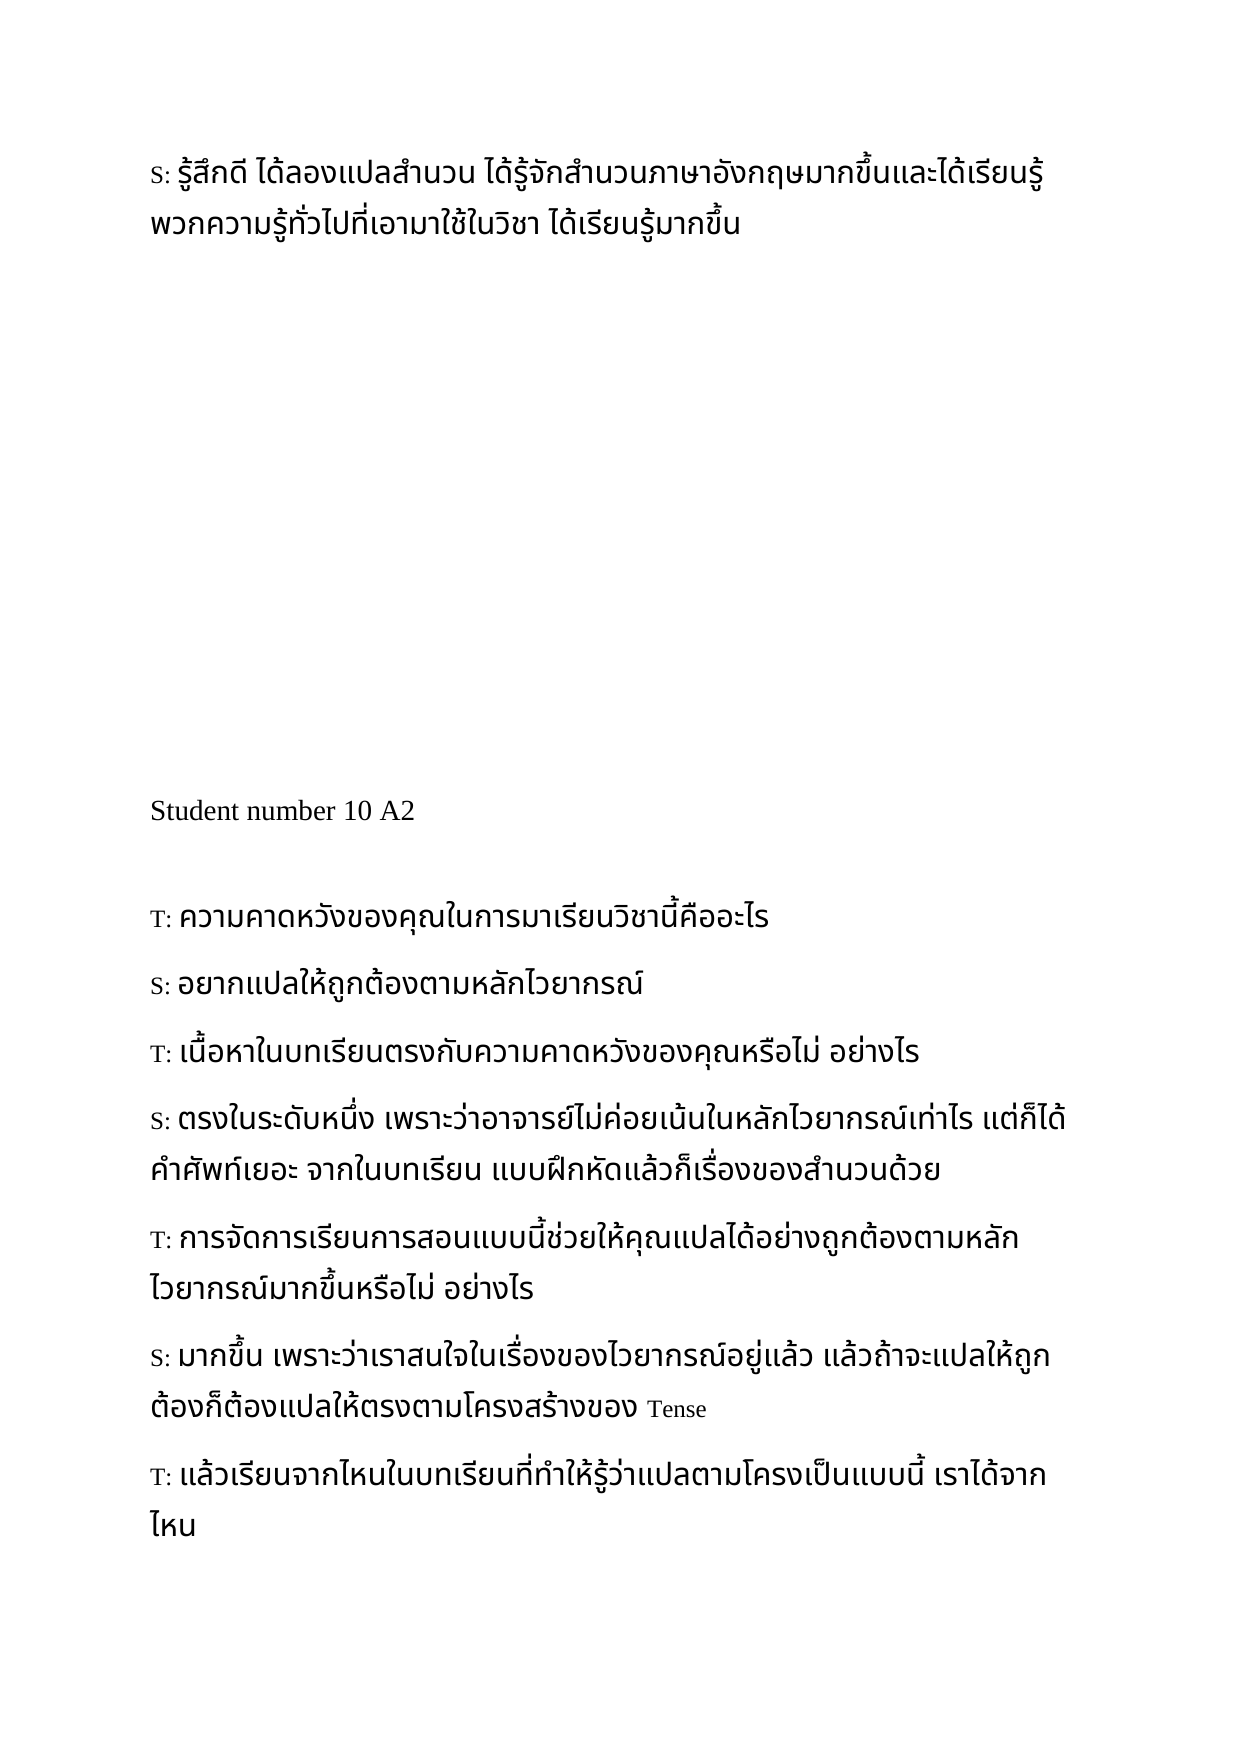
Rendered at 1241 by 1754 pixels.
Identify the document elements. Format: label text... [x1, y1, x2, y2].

text T: ความคาดหวังของคุณในการมาเรียนวิชานี้คืออะไร [150, 894, 1090, 941]
text T: เนื้อหาในบทเรียนตรงกับความคาดหวังของคุณหรือไม่ อย่างไร [150, 1029, 1090, 1076]
text S: ตรงในระดับหนึ่ง เพราะว่าอาจารย์ไม่ค่อยเน้นในหลักไวยากรณ์เท่าไร แต่ก็ได้คำศัพท์เยอะ จากในบทเรียน แบบฝึกหัดแล้วก็เรื่องของสำนวนด้วย [150, 1097, 1090, 1195]
text S: อยากแปลให้ถูกต้องตามหลักไวยากรณ์ [150, 961, 1090, 1009]
text Student number 10 A2 [150, 793, 1090, 827]
text S: มากขึ้น เพราะว่าเราสนใจในเรื่องของไวยากรณ์อยู่แล้ว แล้วถ้าจะแปลให้ถูกต้องก็ต้องแปลให้ตรงตามโครงสร้างของ Tense [150, 1334, 1090, 1432]
text T: การจัดการเรียนการสอนแบบนี้ช่วยให้คุณแปลได้อย่างถูกต้องตามหลักไวยากรณ์มากขึ้นหรือไม่ อย่างไร [150, 1215, 1090, 1313]
text S: รู้สึกดี ได้ลองแปลสำนวน ได้รู้จักสำนวนภาษาอังกฤษมากขึ้นและได้เรียนรู้พวกความรู้ทั่วไปที่เอามาใช้ในวิชา ได้เรียนรู้มากขึ้น [150, 150, 1090, 248]
text T: แล้วเรียนจากไหนในบทเรียนที่ทำให้รู้ว่าแปลตามโครงเป็นแบบนี้ เราได้จากไหน [150, 1452, 1090, 1550]
